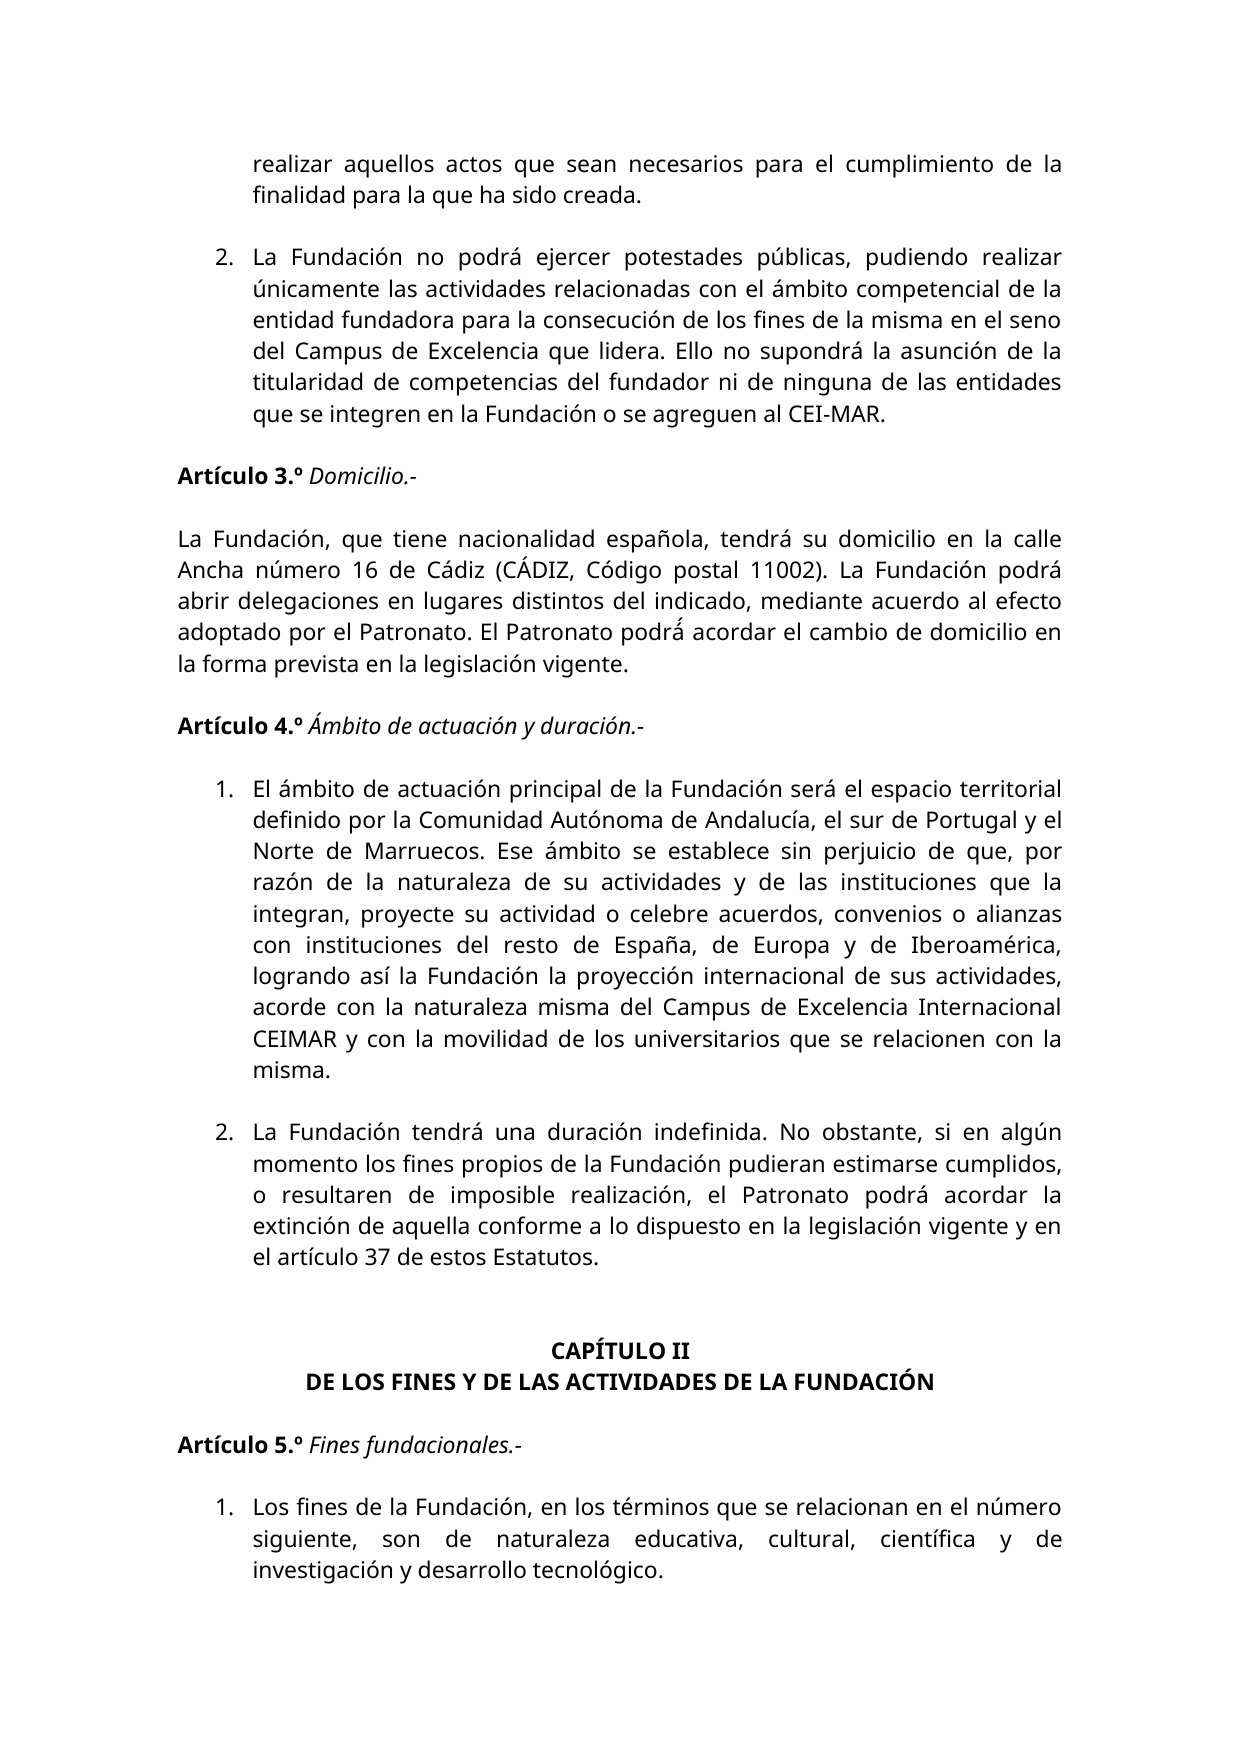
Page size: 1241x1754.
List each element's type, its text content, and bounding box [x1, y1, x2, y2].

text CAPÍTULO II [177, 1335, 1063, 1366]
text DE LOS FINES Y DE LAS ACTIVIDADES DE [177, 1366, 1063, 1398]
text Artículo 5.º Fines fundacionales.- [177, 1429, 1063, 1460]
text Artículo 3.º Domicilio.- [177, 460, 1063, 491]
text , que tiene nacionalidad española, tendrá su domicilio en la calle Ancha número 16 de Cádiz (CÁDIZ, Código postal 11002). podrá abrir delegaciones en lugares distintos del indicado, mediante acuerdo al efecto adoptado por el Patronato. El Patronato podrá́ acordar el cambio de domicilio en la forma prevista en la legislación vigente. [177, 523, 1063, 679]
list El ámbito de actuación principal de será el espacio territorial definido por de Andalucía, el sur de Portugal y el Norte de Marruecos. Ese ámbito se establece sin perjuicio de que, por razón de la naturaleza de su actividades y de las instituciones que la integran, proyecte su actividad o celebre acuerdos, convenios o alianzas con instituciones del resto de España, de Europa y de Iberoamérica, logrando así la proyección internacional de sus actividades, acorde con la naturaleza misma del Campus de Excelencia Internacional CEIMAR y con la movilidad de los universitarios que se relacionen con la misma. [215, 773, 1063, 1085]
list no podrá ejercer potestades públicas, pudiendo realizar únicamente las actividades relacionadas con el ámbito competencial de la entidad fundadora para la consecución de los fines de la misma en el seno del Campus de Excelencia que lidera. Ello no supondrá la asunción de la titularidad de competencias del fundador ni de ninguna de las entidades que se integren en o se agreguen al CEI-MAR. [215, 241, 1063, 429]
list Los fines de , en los términos que se relacionan en el número siguiente, son de naturaleza educativa, cultural, científica y de investigación y desarrollo tecnológico. [215, 1491, 1063, 1585]
text Artículo 4.º Ámbito de actuación y duración.- [177, 710, 1063, 741]
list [215, 148, 1063, 210]
list tendrá una duración indefinida. No obstante, si en algún momento los fines propios de pudieran estimarse cumplidos, o resultaren de imposible realización, el Patronato podrá acordar la extinción de aquella conforme a lo dispuesto en la legislación vigente y en el artículo 37 de estos Estatutos. [215, 1116, 1063, 1273]
